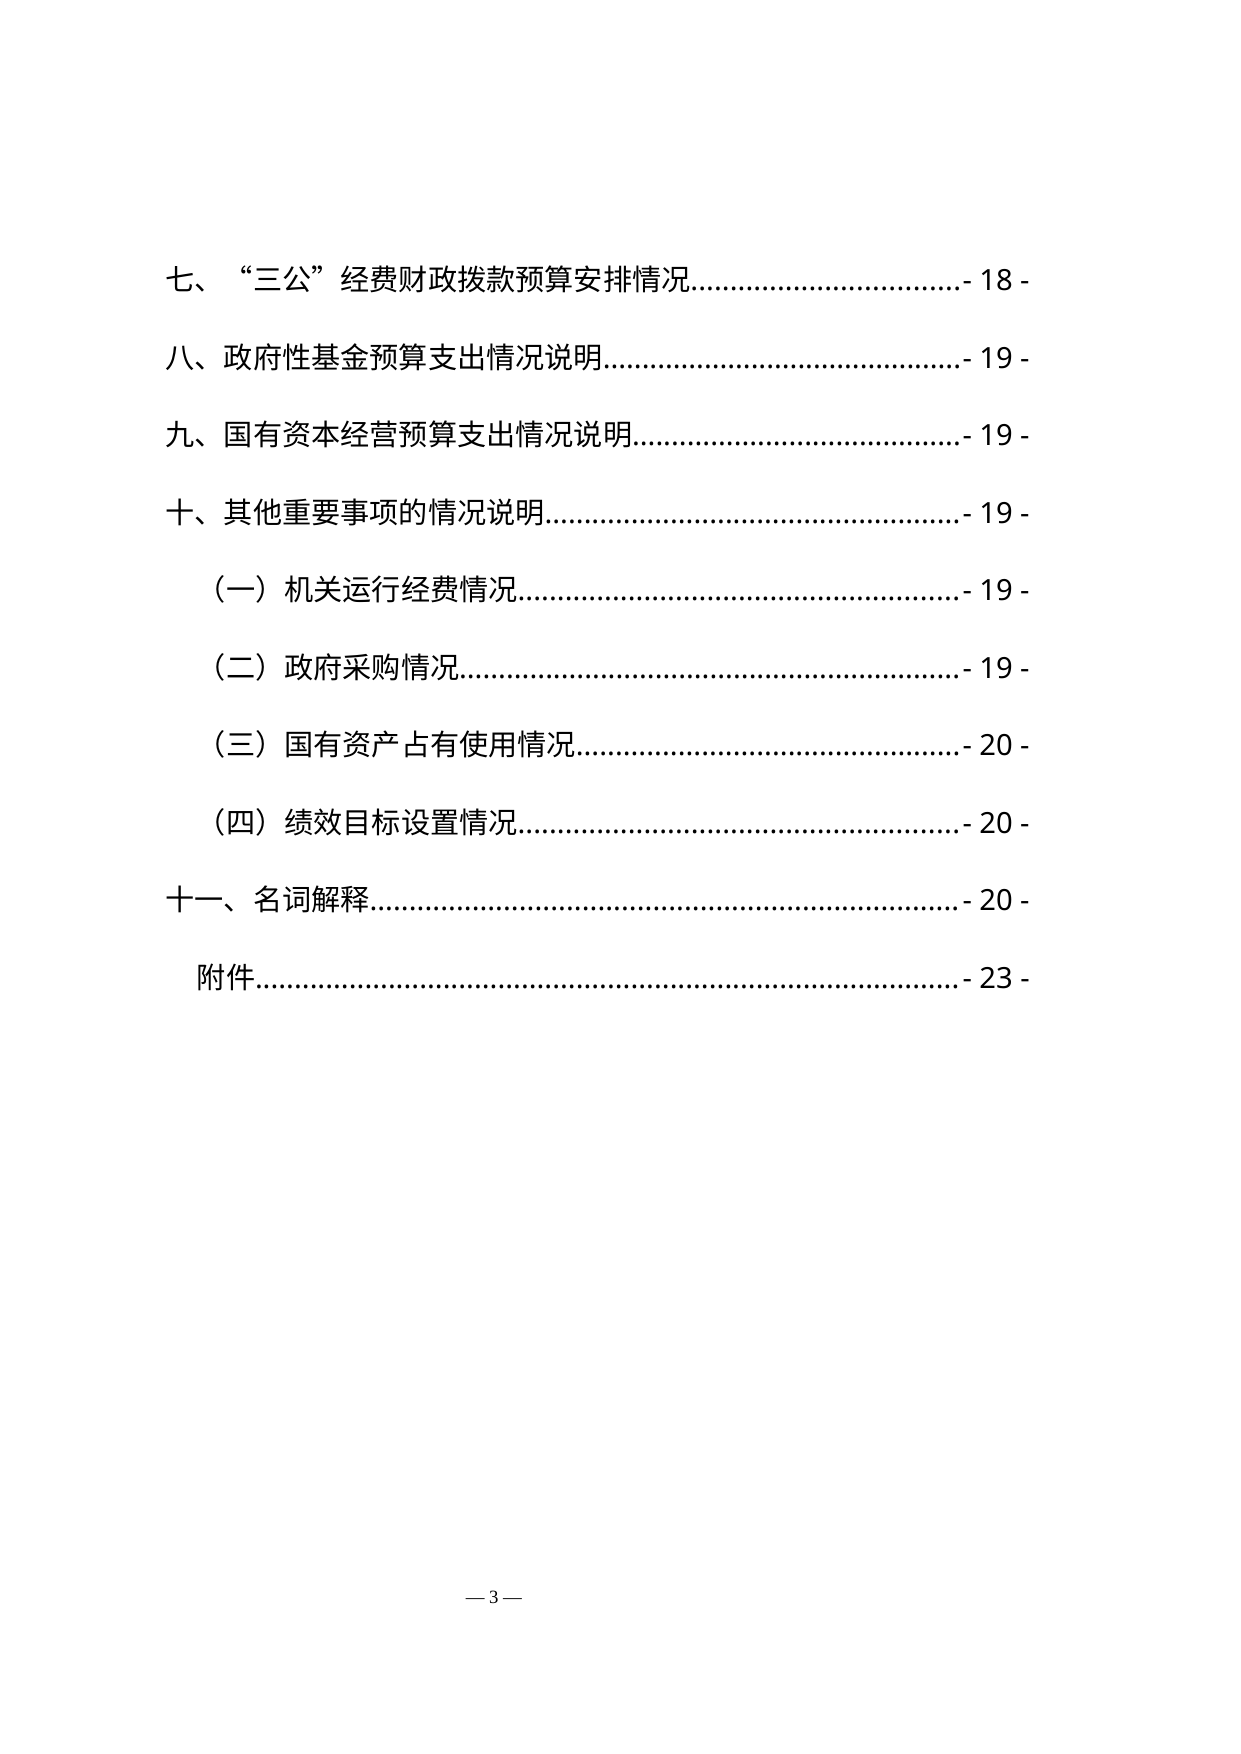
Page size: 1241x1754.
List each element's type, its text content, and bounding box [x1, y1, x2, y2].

text 附件 - 23 - [197, 943, 1087, 1008]
text 十、其他重要事项的情况说明 - 19 - [165, 478, 1087, 543]
text 七、“三公”经费财政拨款预算安排情况 - 18 - [165, 245, 1087, 310]
text （四）绩效目标设置情况 - 20 - [197, 788, 1087, 853]
text 九、国有资本经营预算支出情况说明 - 19 - [165, 400, 1087, 465]
text 十一、名词解释 - 20 - [165, 865, 1087, 930]
text （二）政府采购情况 - 19 - [197, 633, 1087, 698]
text （三）国有资产占有使用情况 - 20 - [197, 710, 1087, 775]
text （一）机关运行经费情况 - 19 - [197, 555, 1087, 620]
text 八、政府性基金预算支出情况说明 - 19 - [165, 323, 1087, 388]
